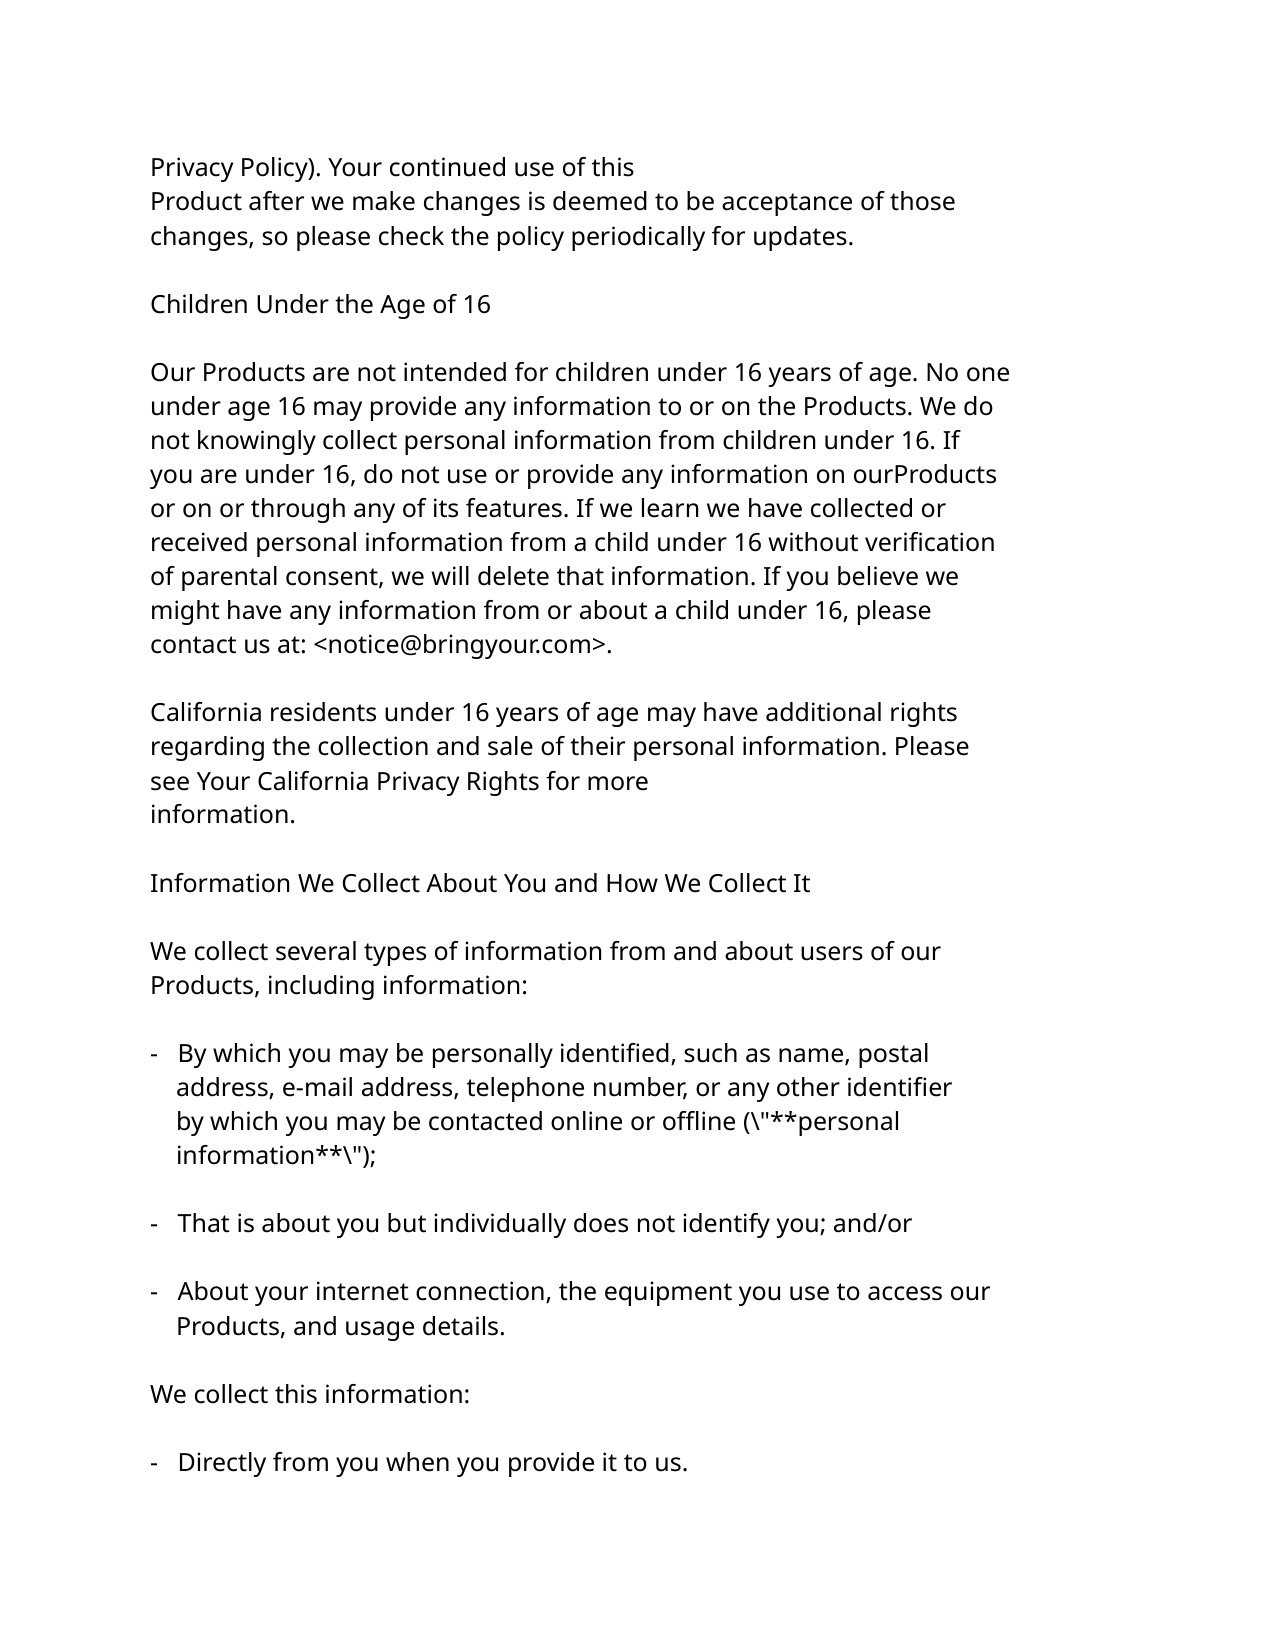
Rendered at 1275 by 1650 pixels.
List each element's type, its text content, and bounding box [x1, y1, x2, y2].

text changes, so please check the policy periodically for updates. [150, 218, 1125, 252]
text - About your internet connection, the equipment you use to access our [150, 1274, 1125, 1308]
text Products, and usage details. [150, 1308, 1125, 1342]
text information**\"); [150, 1138, 1125, 1172]
text - By which you may be personally identified, such as name, postal [150, 1036, 1125, 1070]
text Information We Collect About You and How We Collect It [150, 865, 1125, 899]
text - That is about you but individually does not identify you; and/or [150, 1206, 1125, 1240]
text address, e-mail address, telephone number, or any other identifier [150, 1070, 1125, 1104]
text information. [150, 797, 1125, 831]
text by which you may be contacted online or offline (\"**personal [150, 1104, 1125, 1138]
text contact us at: <notice@bringyour.com>. [150, 627, 1125, 661]
text Privacy Policy). Your continued use of this [150, 150, 1125, 184]
text We collect several types of information from and about users of our [150, 933, 1125, 967]
text under age 16 may provide any information to or on the Products. We do [150, 388, 1125, 422]
text Children Under the Age of 16 [150, 286, 1125, 320]
text Products, including information: [150, 967, 1125, 1002]
text Our Products are not intended for children under 16 years of age. No one [150, 354, 1125, 388]
text California residents under 16 years of age may have additional rights [150, 695, 1125, 729]
text received personal information from a child under 16 without verification [150, 525, 1125, 559]
text - Directly from you when you provide it to us. [150, 1444, 1125, 1478]
text you are under 16, do not use or provide any information on ourProducts [150, 457, 1125, 491]
text regarding the collection and sale of their personal information. Please [150, 729, 1125, 763]
text of parental consent, we will delete that information. If you believe we [150, 559, 1125, 593]
text We collect this information: [150, 1376, 1125, 1410]
text not knowingly collect personal information from children under 16. If [150, 422, 1125, 457]
text Product after we make changes is deemed to be acceptance of those [150, 184, 1125, 218]
text or on or through any of its features. If we learn we have collected or [150, 491, 1125, 525]
text see Your California Privacy Rights for more [150, 763, 1125, 797]
text might have any information from or about a child under 16, please [150, 593, 1125, 627]
